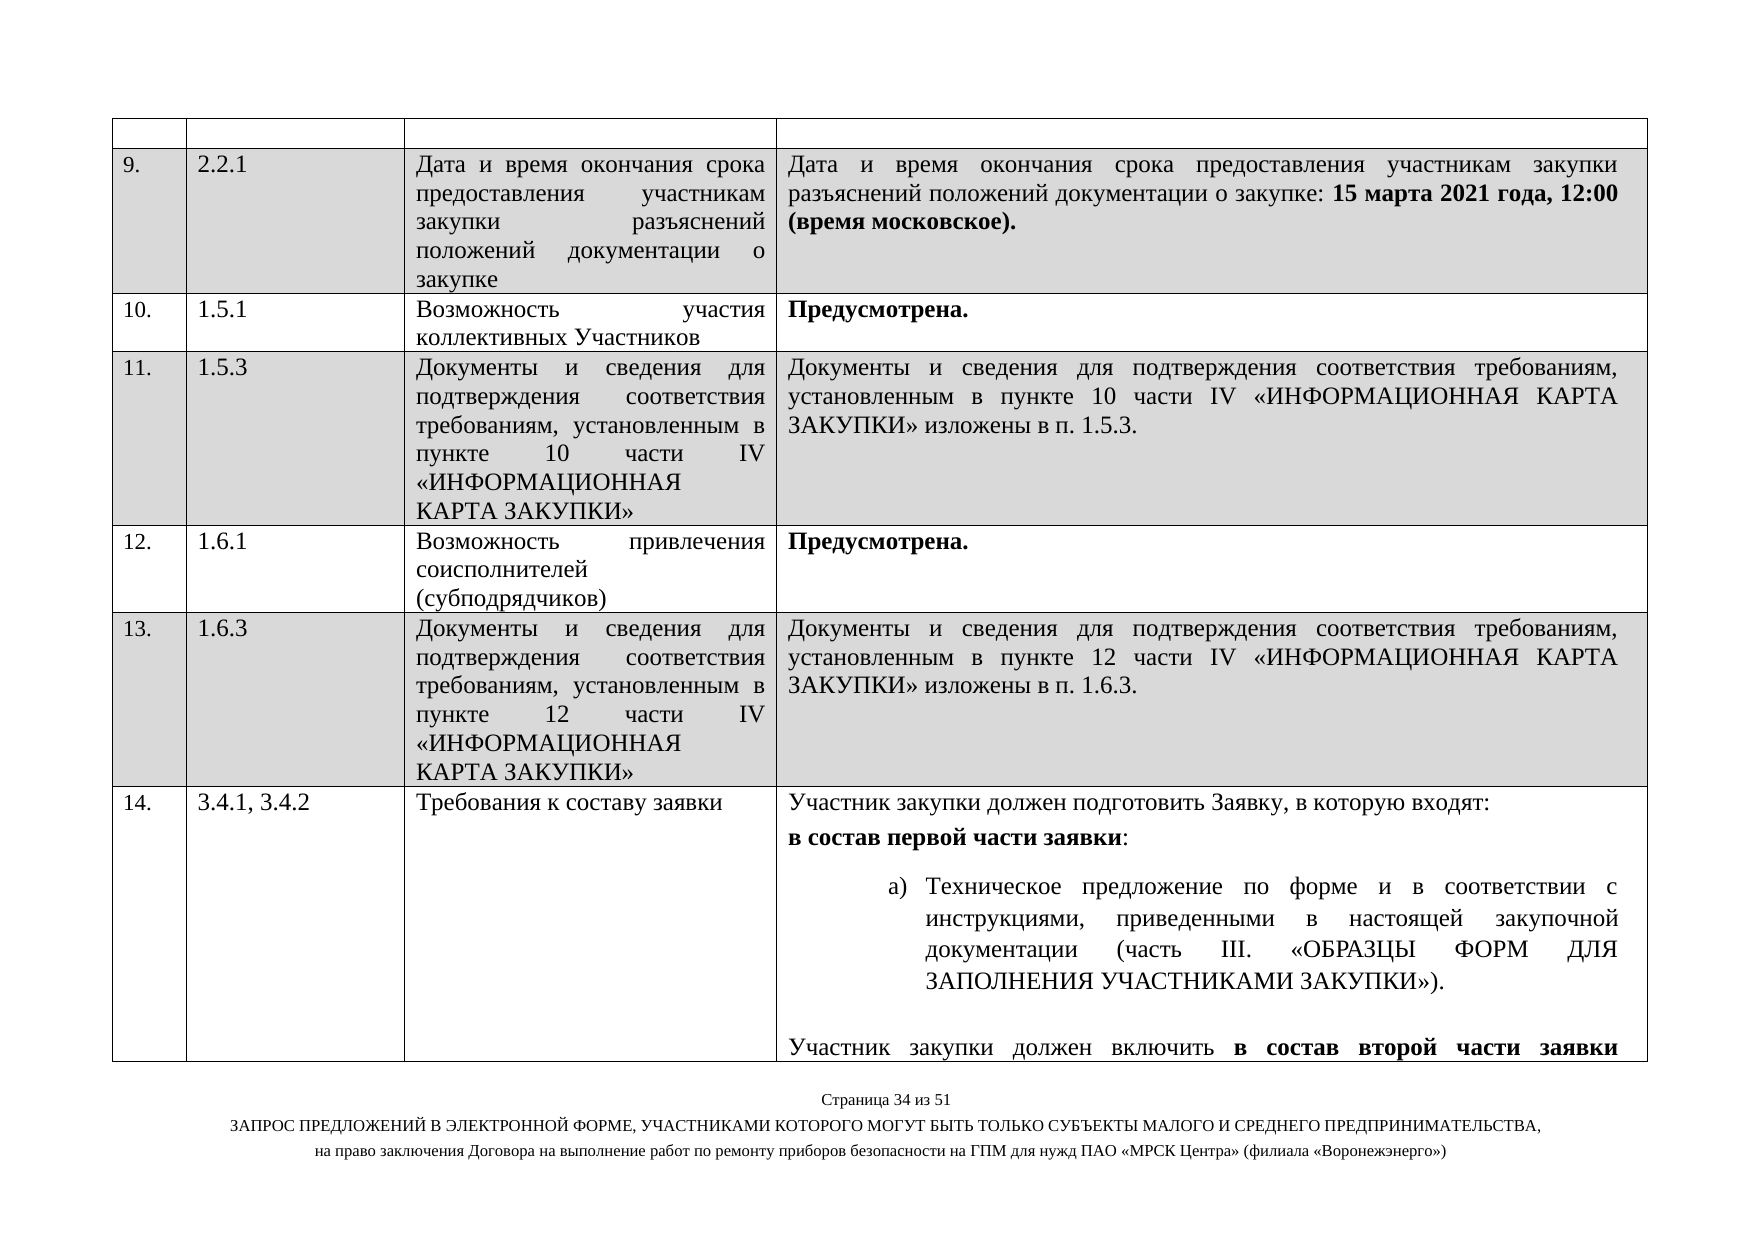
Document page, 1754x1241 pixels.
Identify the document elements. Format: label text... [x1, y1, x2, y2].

table_cell [113, 294, 186, 351]
table_cell Документы и сведения для подтверждения соответствия требованиям, установленным в пункте 10 части IV «ИНФОРМАЦИОННАЯ КАРТА ЗАКУПКИ» [405, 352, 776, 525]
table_cell [113, 149, 186, 293]
table_cell Предусмотрена. [777, 294, 1647, 351]
table_cell Возможность участия коллективных Участников [405, 294, 776, 351]
table_cell Предусмотрена. [777, 526, 1647, 612]
table_cell Дата и время окончания срока предоставления участникам закупки разъяснений положений документации о закупке [405, 149, 776, 293]
table_cell Дата и время окончания срока предоставления участникам закупки разъяснений положений документации о закупке: 15 марта 2021 года, 12:00 (время московское). [777, 149, 1647, 293]
table_cell Документы и сведения для подтверждения соответствия требованиям, установленным в пункте 10 части IV «ИНФОРМАЦИОННАЯ КАРТА ЗАКУПКИ» изложены в п. 1.5.3. [777, 352, 1647, 525]
table_cell [113, 526, 186, 612]
table_cell 2.2.1 [187, 149, 404, 293]
table_cell Документы и сведения для подтверждения соответствия требованиям, установленным в пункте 12 части IV «ИНФОРМАЦИОННАЯ КАРТА ЗАКУПКИ» [405, 613, 776, 786]
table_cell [777, 787, 1647, 1061]
table_cell [113, 613, 186, 786]
table_cell 1.6.3 [187, 613, 404, 786]
table_cell Возможность привлечения соисполнителей (субподрядчиков) [405, 526, 776, 612]
table_cell Документы и сведения для подтверждения соответствия требованиям, установленным в пункте 12 части IV «ИНФОРМАЦИОННАЯ КАРТА ЗАКУПКИ» изложены в п. 1.6.3. [777, 613, 1647, 786]
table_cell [405, 787, 776, 1061]
table_cell 1.5.1 [187, 294, 404, 351]
table_cell [113, 119, 186, 148]
table_cell 1.6.1 [187, 526, 404, 612]
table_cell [187, 119, 404, 148]
table_cell [113, 352, 186, 525]
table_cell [777, 119, 1647, 148]
table_cell [113, 787, 186, 1061]
table_cell 3.4.1, 3.4.2 [187, 787, 404, 1061]
table_cell 1.5.3 [187, 352, 404, 525]
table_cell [405, 119, 776, 148]
